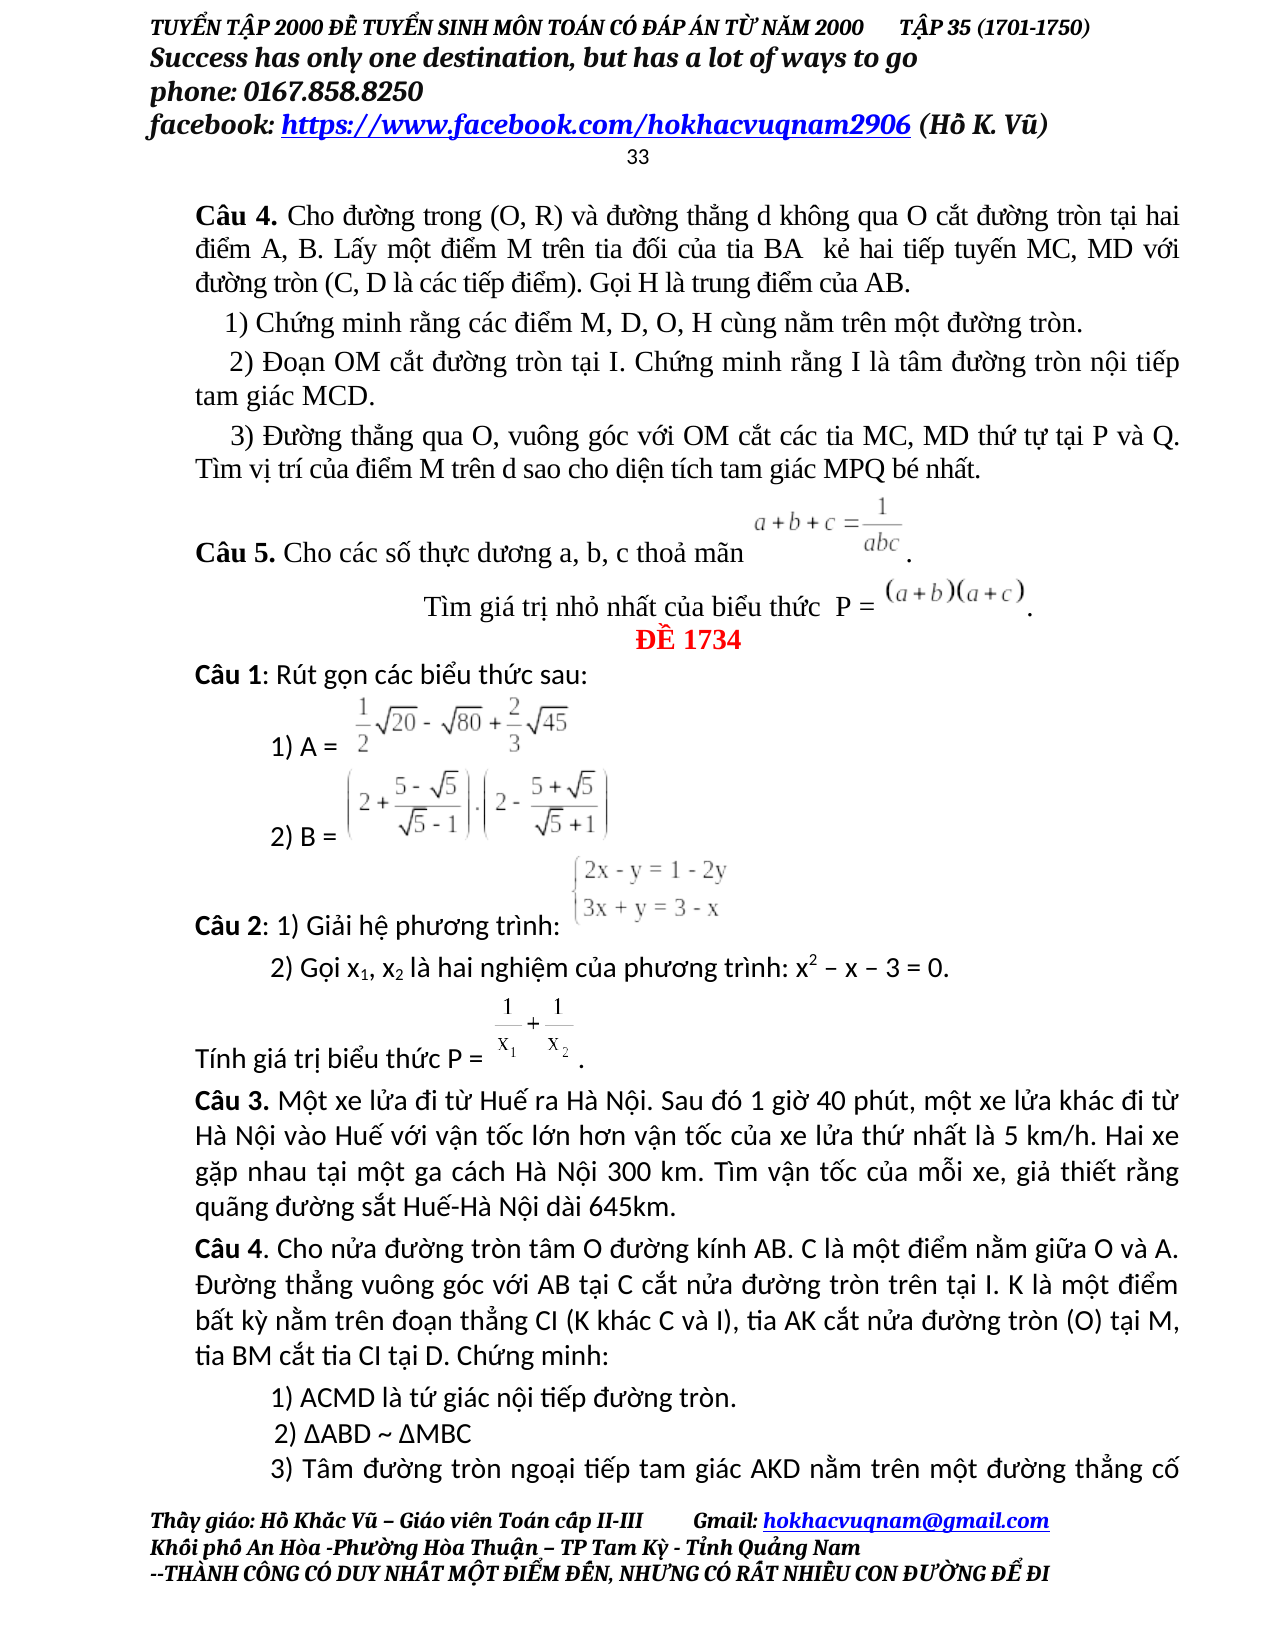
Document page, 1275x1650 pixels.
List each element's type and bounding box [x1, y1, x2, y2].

table_cell [149, 198, 1228, 1486]
